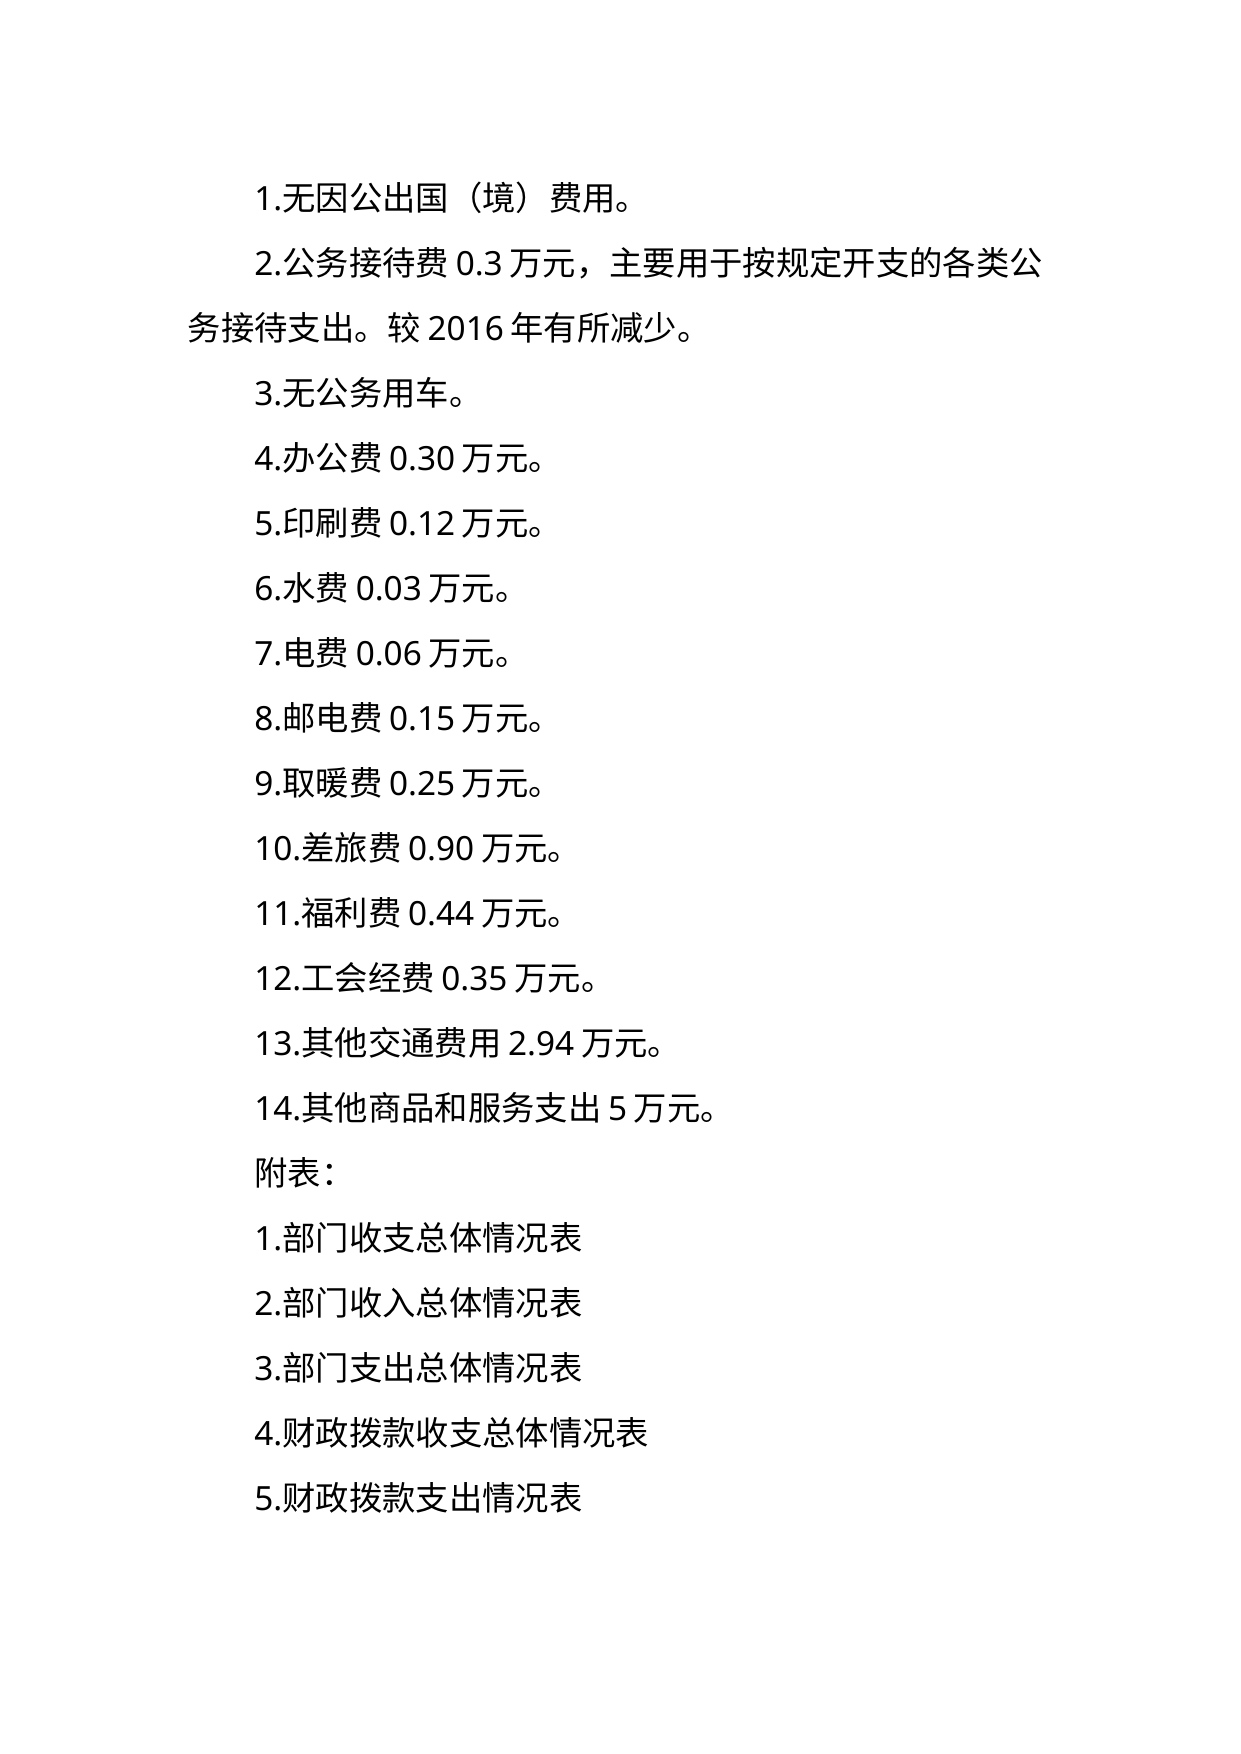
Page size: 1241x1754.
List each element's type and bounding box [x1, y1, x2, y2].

table_cell [186, 162, 1061, 1530]
